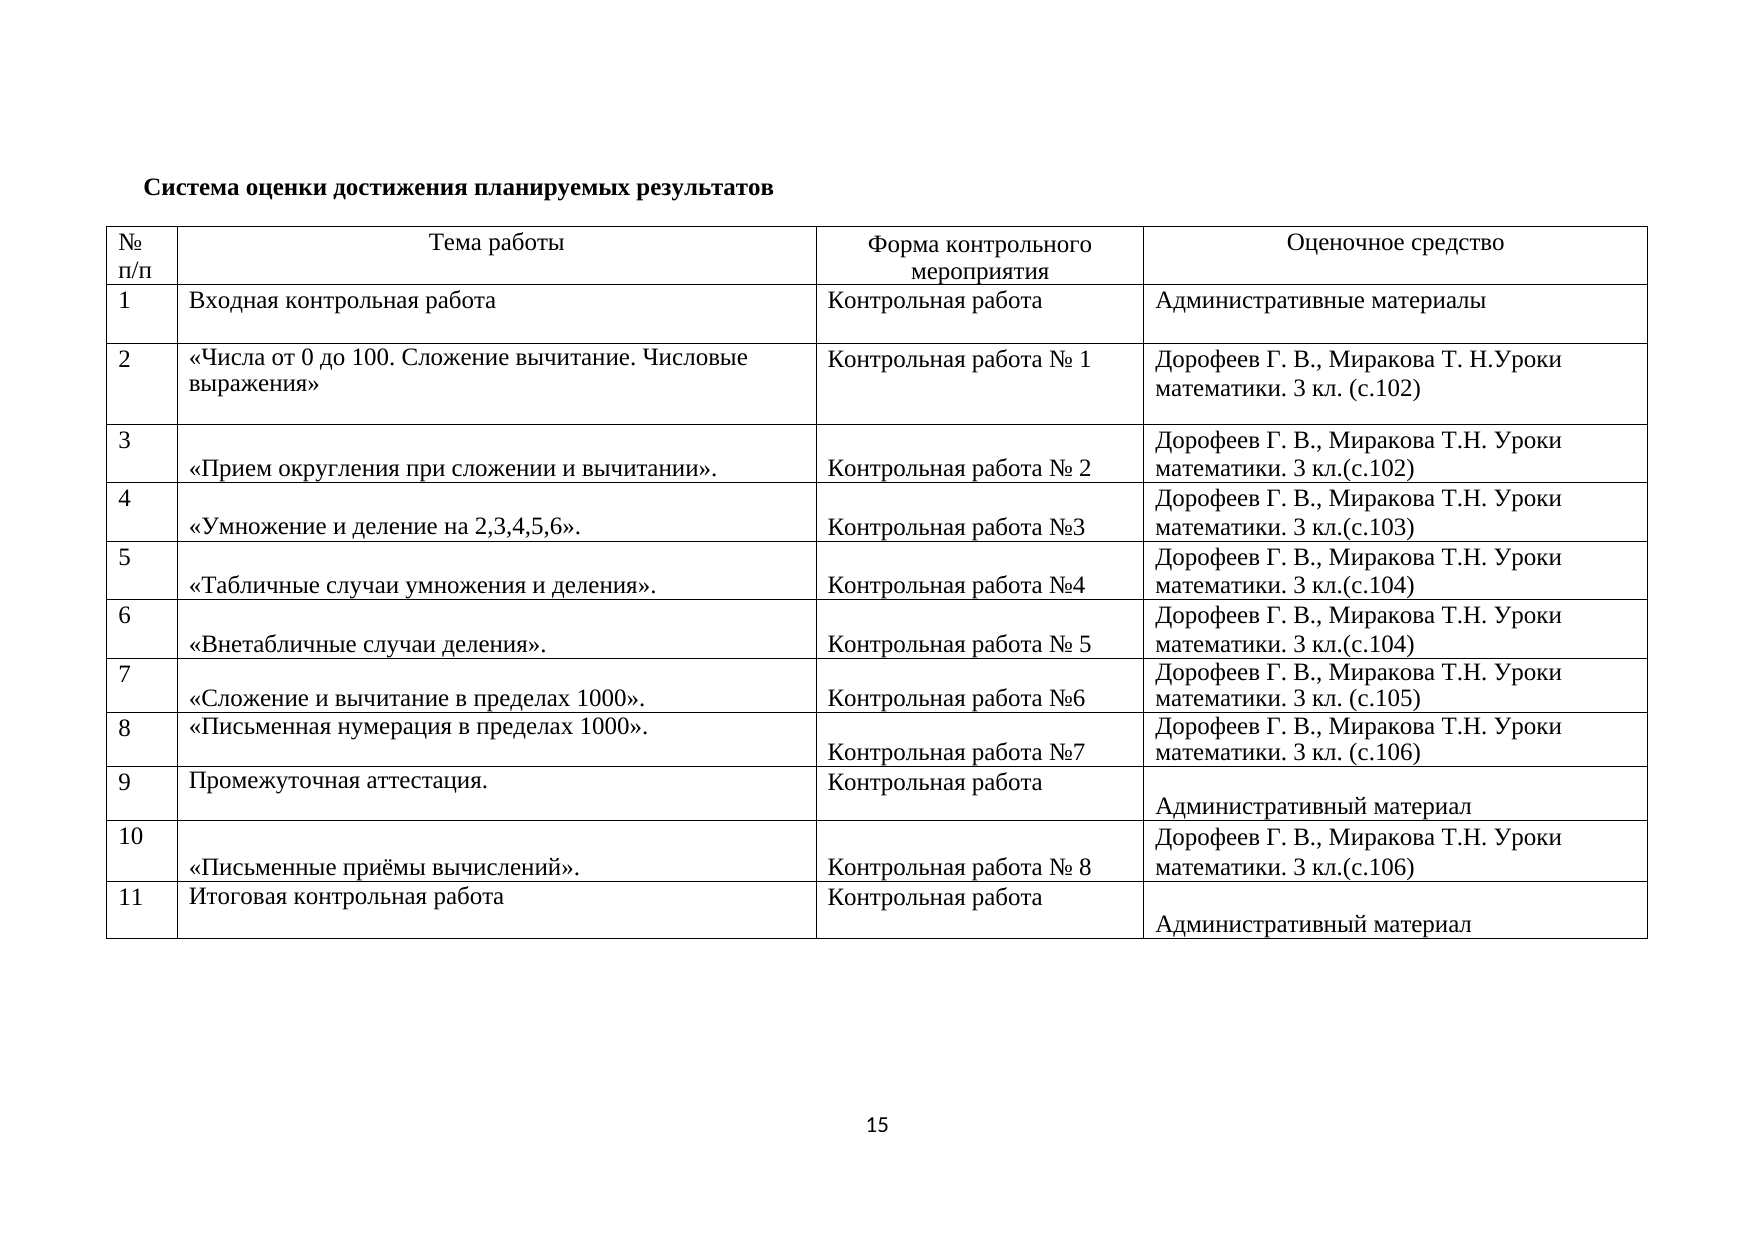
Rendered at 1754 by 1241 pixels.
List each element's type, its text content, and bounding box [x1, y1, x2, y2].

table_cell Контрольная работа № 5 [817, 600, 1143, 658]
table_cell Дорофеев Г. В., Миракова Т.Н. Уроки математики. 3 кл.(с.104) [1144, 542, 1647, 599]
table_cell Контрольная работа № 8 [817, 821, 1143, 881]
table_cell «Сложение и вычитание в пределах 1000». [178, 659, 816, 712]
table_cell Контрольная работа № 2 [817, 425, 1143, 482]
table_cell Контрольная работа №7 [817, 713, 1143, 766]
table_cell 11 [107, 882, 177, 938]
table_cell Административный материал [1144, 882, 1647, 938]
table_cell 8 [107, 713, 177, 766]
table_cell «Числа от 0 до 100. Сложение вычитание. Числовые выражения» [178, 344, 816, 424]
table_cell «Умножение и деление на 2,3,4,5,6». [178, 483, 816, 541]
table_cell 5 [107, 542, 177, 599]
table_cell Контрольная работа №4 [817, 542, 1143, 599]
table_header № п/п [107, 227, 177, 284]
table_cell 4 [107, 483, 177, 541]
table_cell 1 [107, 285, 177, 343]
table_cell Дорофеев Г. В., Миракова Т.Н. Уроки математики. 3 кл.(с.104) [1144, 600, 1647, 658]
table_header Форма контрольного мероприятия [817, 227, 1143, 284]
table_cell 6 [107, 600, 177, 658]
table_cell Дорофеев Г. В., Миракова Т.Н. Уроки математики. 3 кл. (с.106) [1144, 713, 1647, 766]
text Система оценки достижения планируемых результатов [118, 172, 1636, 201]
table_cell Контрольная работа №3 [817, 483, 1143, 541]
table_cell «Прием округления при сложении и вычитании». [178, 425, 816, 482]
table_cell Дорофеев Г. В., Миракова Т.Н. Уроки математики. 3 кл. (с.105) [1144, 659, 1647, 712]
table_cell Дорофеев Г. В., Миракова Т.Н. Уроки математики. 3 кл.(с.103) [1144, 483, 1647, 541]
table_cell Контрольная работа № 1 [817, 344, 1143, 424]
table_cell Административный материал [1144, 767, 1647, 820]
table_header Тема работы [178, 227, 816, 284]
table_cell Дорофеев Г. В., Миракова Т.Н. Уроки математики. 3 кл.(с.102) [1144, 425, 1647, 482]
table_cell Контрольная работа [817, 285, 1143, 343]
table_cell 9 [107, 767, 177, 820]
table_cell Административные материалы [1144, 285, 1647, 343]
table_cell Дорофеев Г. В., Миракова Т.Н. Уроки математики. 3 кл.(с.106) [1144, 821, 1647, 881]
table_cell «Внетабличные случаи деления». [178, 600, 816, 658]
table_cell 7 [107, 659, 177, 712]
table_cell «Табличные случаи умножения и деления». [178, 542, 816, 599]
table_cell «Письменные приёмы вычислений». [178, 821, 816, 881]
table_cell Дорофеев Г. В., Миракова Т. Н.Уроки математики. 3 кл. (с.102) [1144, 344, 1647, 424]
table_cell 10 [107, 821, 177, 881]
table_header Оценочное средство [1144, 227, 1647, 284]
table_cell 3 [107, 425, 177, 482]
table_cell Входная контрольная работа [178, 285, 816, 343]
table_cell 2 [107, 344, 177, 424]
table_cell Итоговая контрольная работа [178, 882, 816, 938]
table_cell «Письменная нумерация в пределах 1000». [178, 713, 816, 766]
table_cell Контрольная работа [817, 767, 1143, 820]
table_cell Контрольная работа [817, 882, 1143, 938]
table_cell Контрольная работа №6 [817, 659, 1143, 712]
table_cell Промежуточная аттестация. [178, 767, 816, 820]
